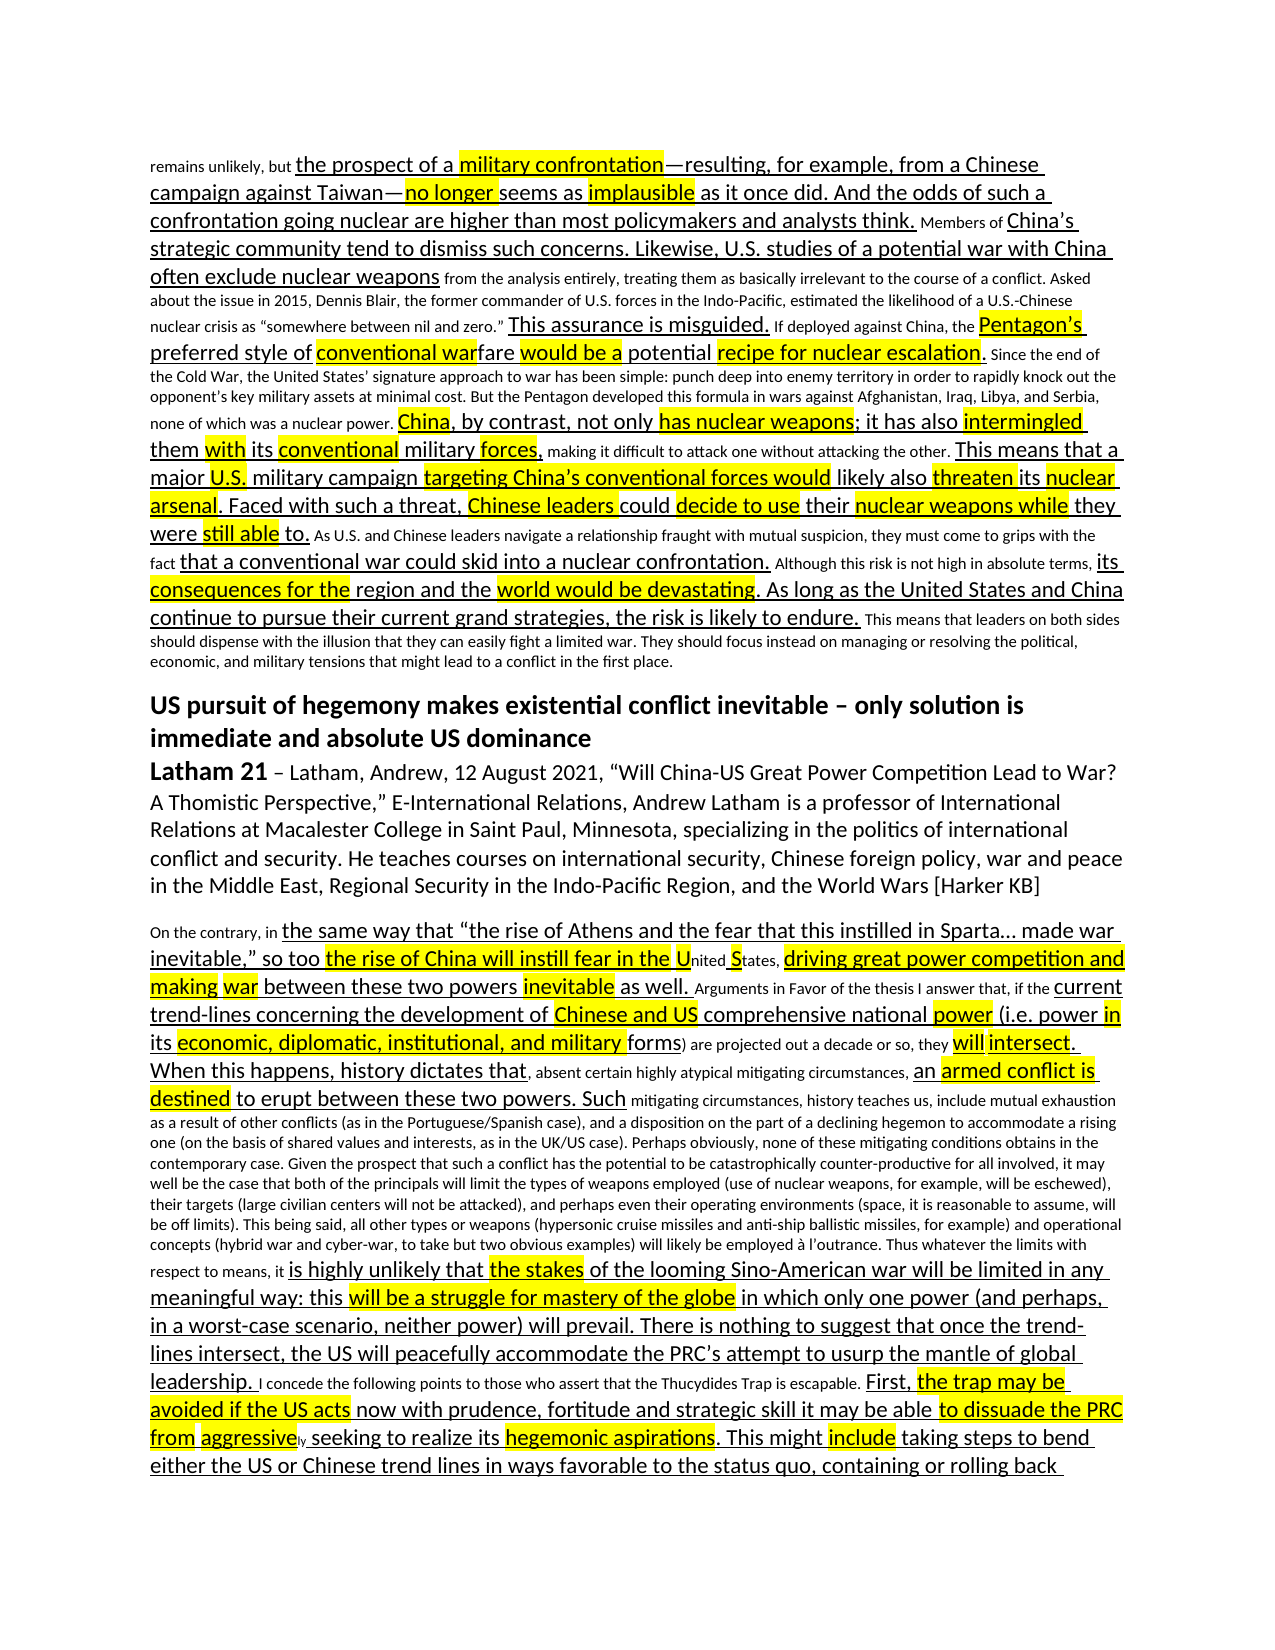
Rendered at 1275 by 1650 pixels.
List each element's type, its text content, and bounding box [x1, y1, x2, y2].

subtitle US pursuit of hegemony makes existential conflict inevitable – only solution is immediate and absolute US dominance [150, 688, 1125, 754]
text Latham 21 – Latham, Andrew, 12 August 2021, “Will China-US Great Power Competition Lead to War? A Thomistic Perspective,” E-International Relations, Andrew Latham is a professor of International Relations at Macalester College in Saint Paul, Minnesota, specializing in the politics of international conflict and security. He teaches courses on international security, Chinese foreign policy, war and peace in the Middle East, Regional Security in the Indo-Pacific Region, and the World Wars [Harker KB] [150, 754, 1125, 900]
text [150, 150, 1125, 672]
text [150, 916, 1125, 1479]
